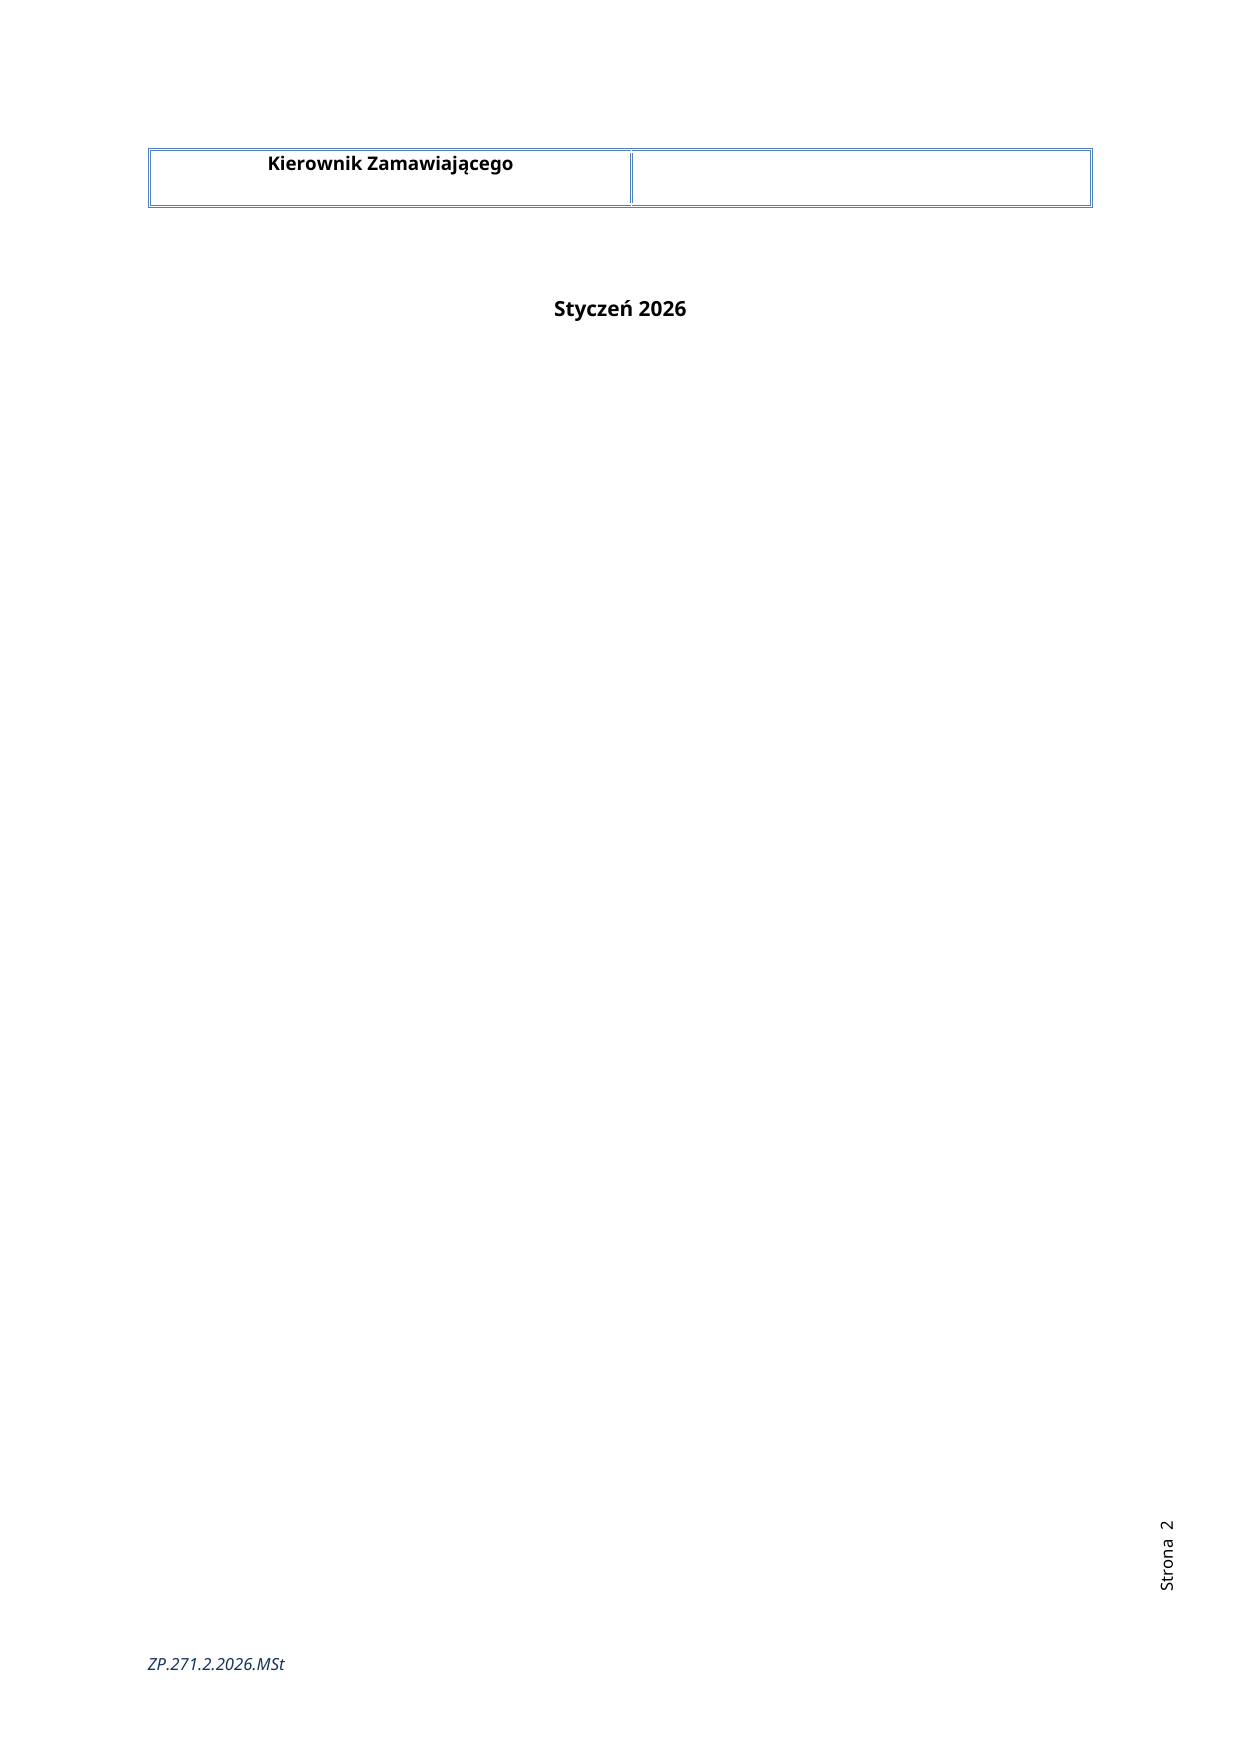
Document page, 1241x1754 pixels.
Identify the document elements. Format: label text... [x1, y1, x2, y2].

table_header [151, 151, 631, 205]
text Styczeń 2026 [148, 294, 1093, 322]
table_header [631, 151, 1090, 205]
